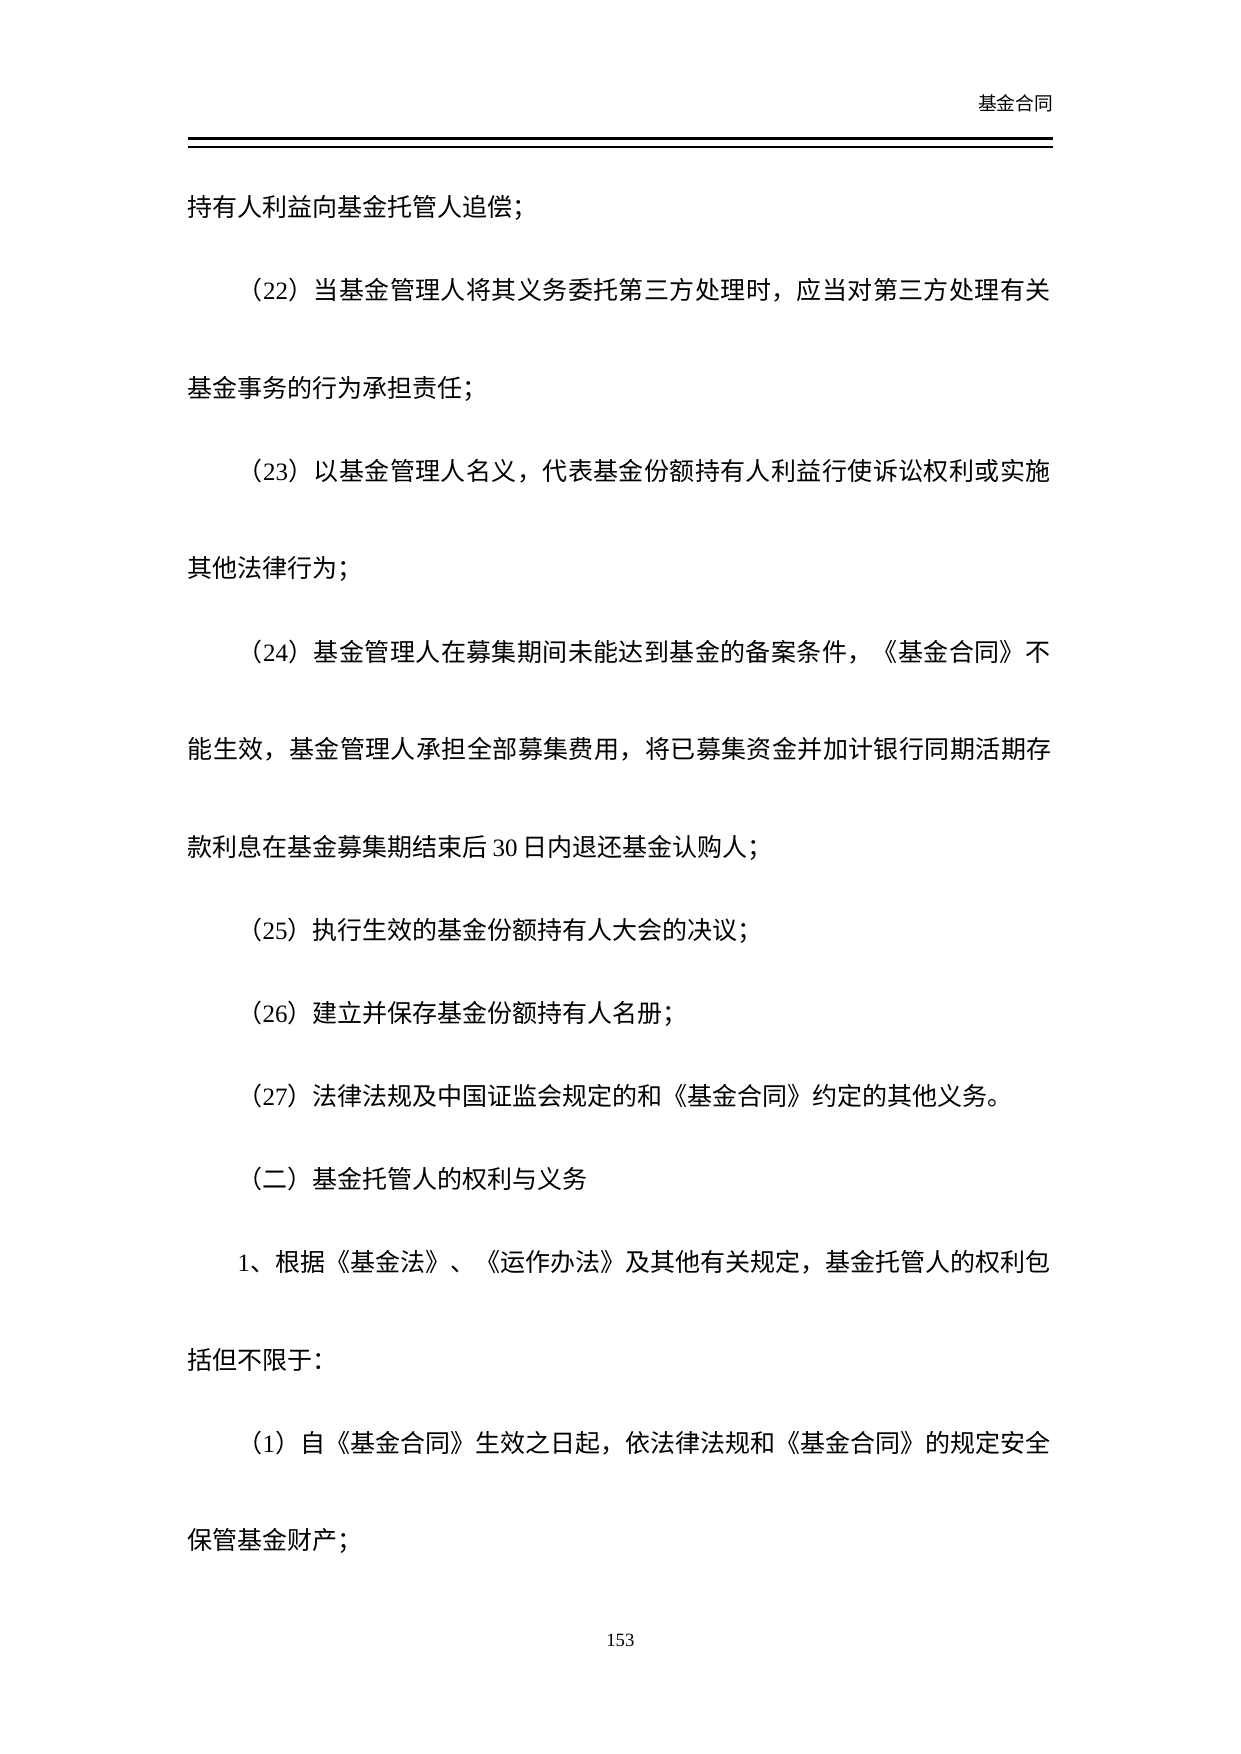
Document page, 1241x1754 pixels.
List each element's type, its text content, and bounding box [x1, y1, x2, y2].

text （25）执行生效的基金份额持有人大会的决议； [187, 896, 1053, 961]
text （二）基金托管人的权利与义务 [187, 1145, 1053, 1210]
text （1）自《基金合同》生效之日起，依法律法规和《基金合同》的规定安全保管基金财产； [187, 1409, 1053, 1571]
text 1、根据《基金法》、《运作办法》及其他有关规定，基金托管人的权利包括但不限于： [187, 1228, 1053, 1391]
text （26）建立并保存基金份额持有人名册； [187, 979, 1053, 1044]
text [187, 173, 1053, 238]
text （27）法律法规及中国证监会规定的和《基金合同》约定的其他义务。 [187, 1062, 1053, 1127]
text （22）当基金管理人将其义务委托第三方处理时，应当对第三方处理有关基金事务的行为承担责任； [187, 256, 1053, 419]
text （23）以基金管理人名义，代表基金份额持有人利益行使诉讼权利或实施其他法律行为； [187, 437, 1053, 599]
text （24）基金管理人在募集期间未能达到基金的备案条件，《基金合同》不能生效，基金管理人承担全部募集费用，将已募集资金并加计银行同期活期存款利息在基金募集期结束后30日内退还基金认购人； [187, 618, 1053, 878]
